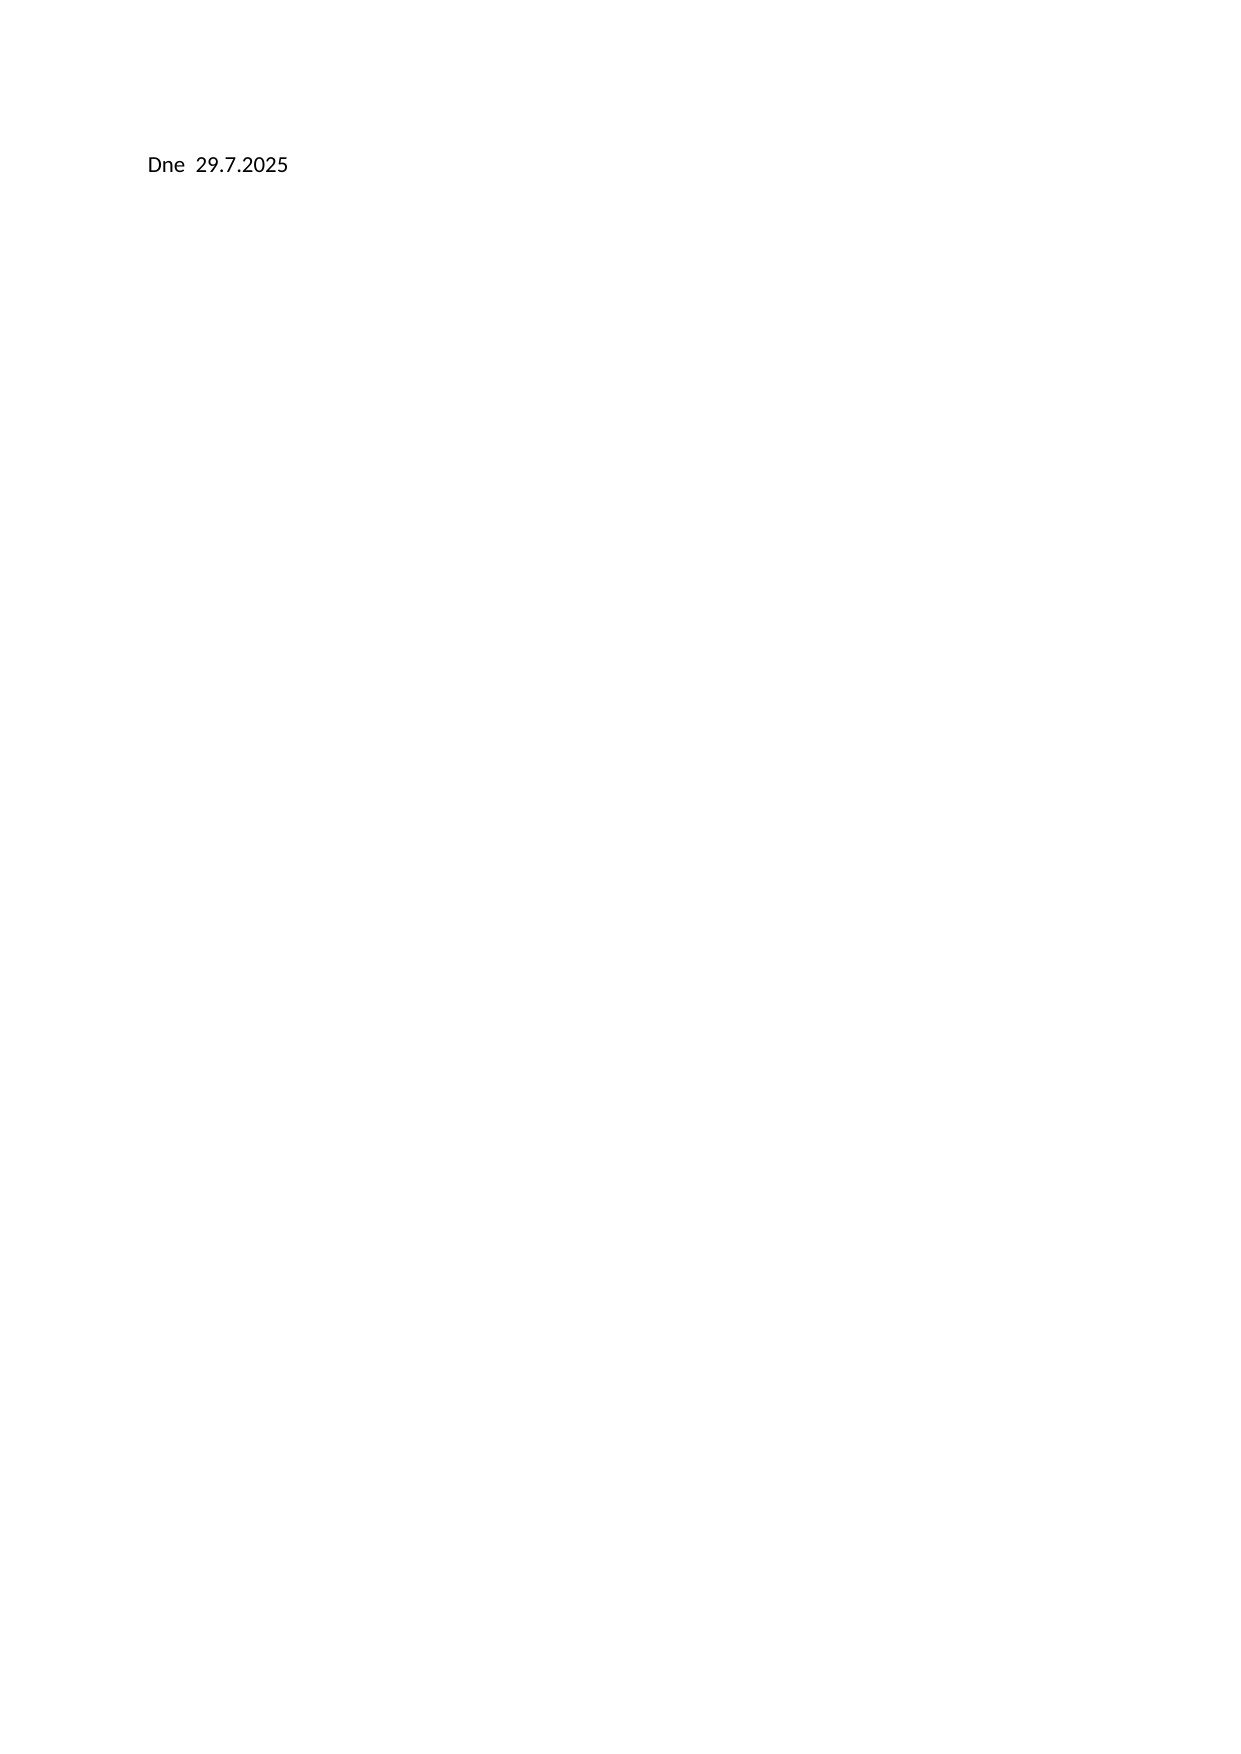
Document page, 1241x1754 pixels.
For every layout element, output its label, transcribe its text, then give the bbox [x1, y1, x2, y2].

text Dne 29.7.2025 [148, 150, 1093, 178]
